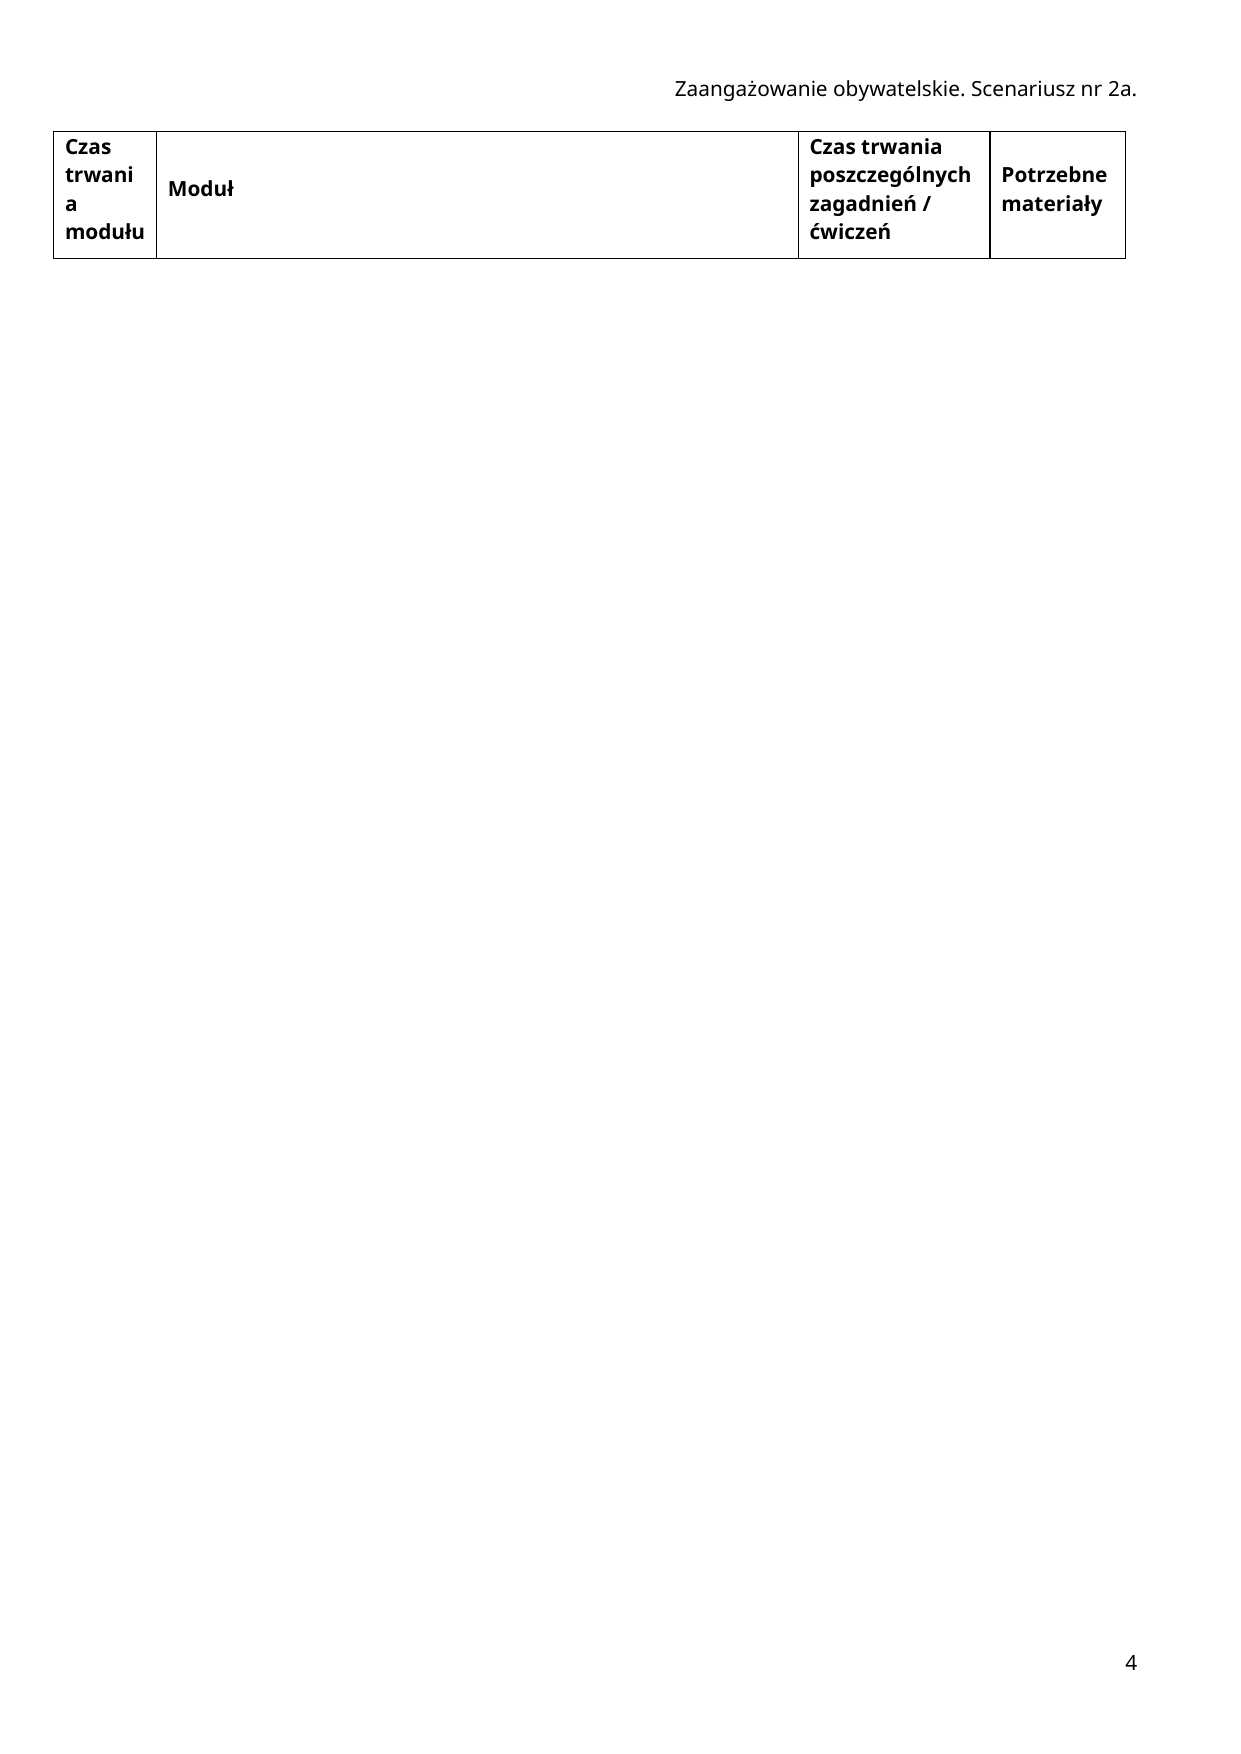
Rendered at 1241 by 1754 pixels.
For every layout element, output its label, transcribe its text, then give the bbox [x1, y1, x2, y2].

table_header Potrzebne materiały [991, 132, 1125, 258]
table_header Moduł [157, 132, 798, 258]
table_header Czas trwania modułu [54, 132, 156, 258]
table_header Czas trwania poszczególnych zagadnień / ćwiczeń [799, 132, 989, 258]
